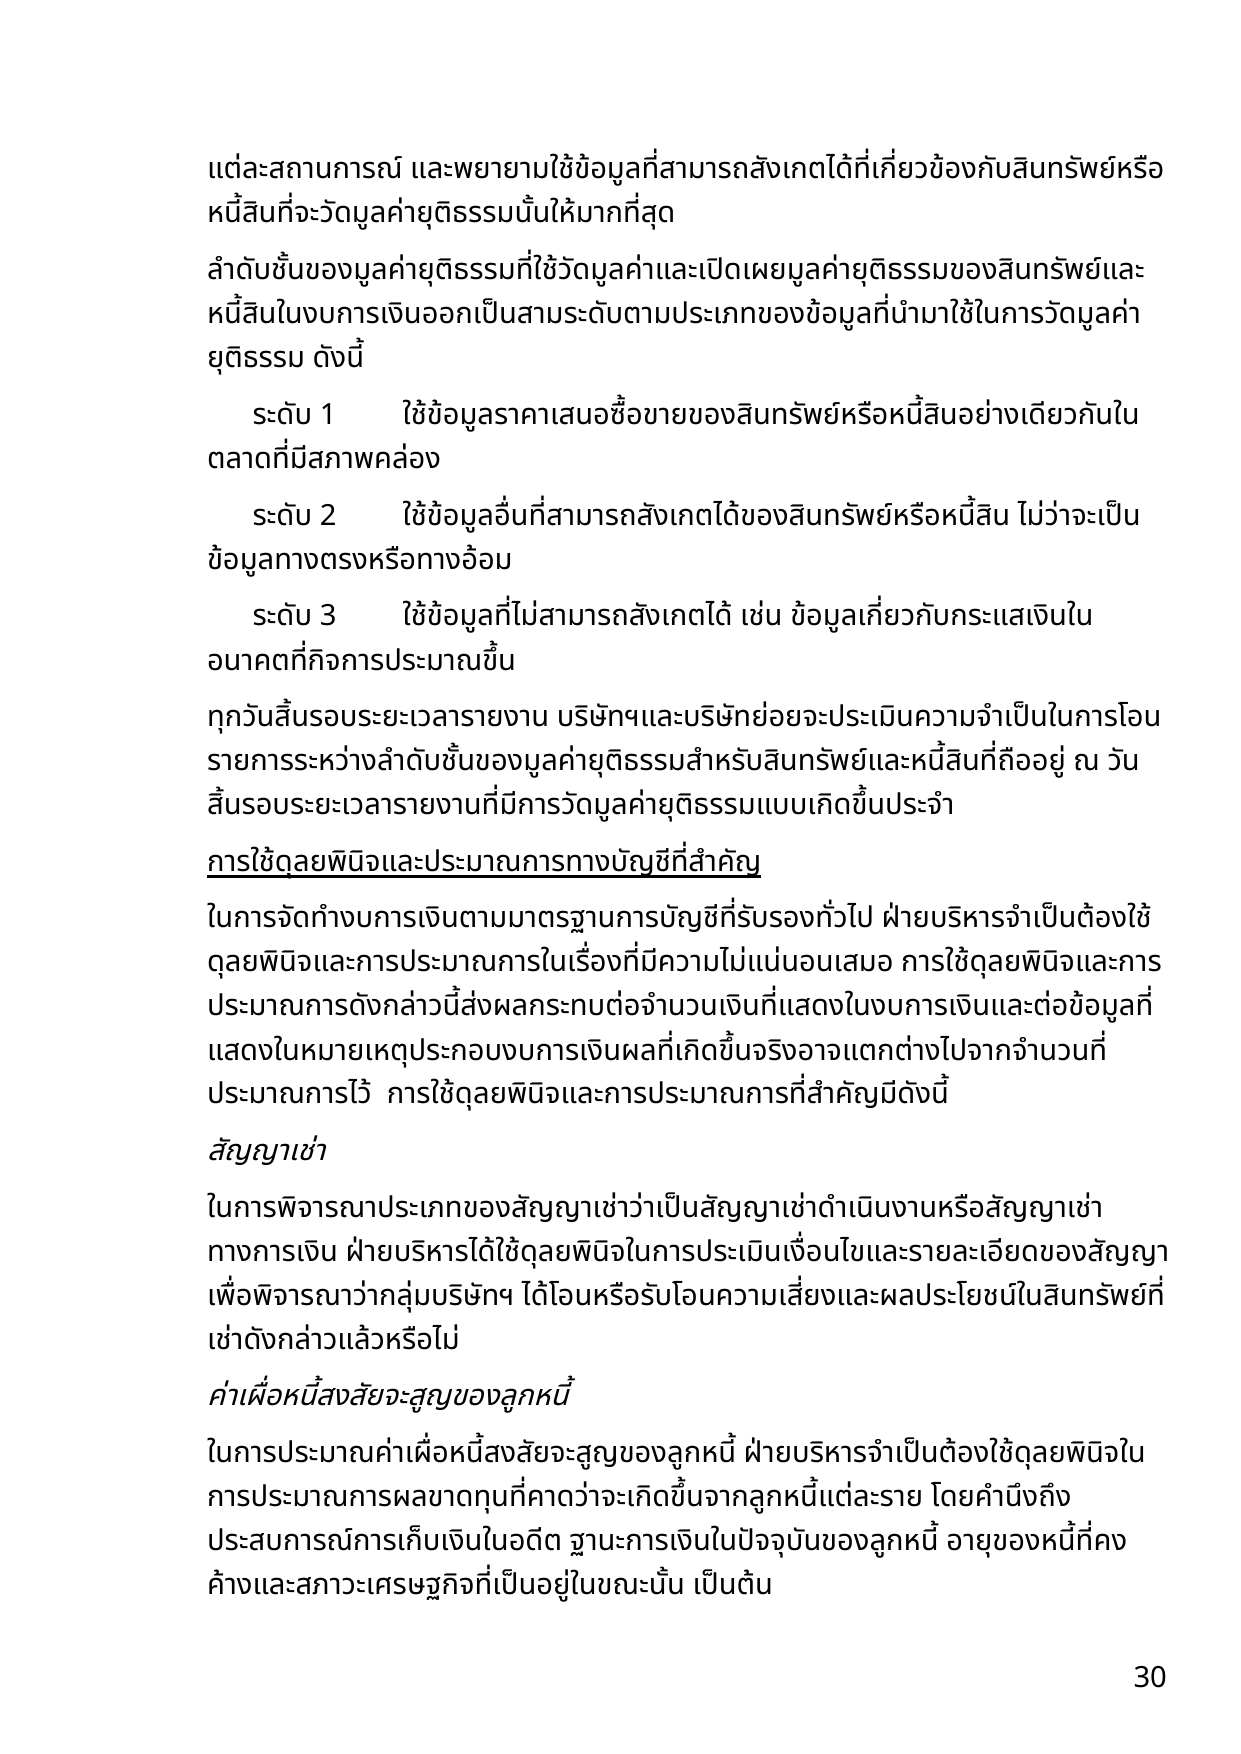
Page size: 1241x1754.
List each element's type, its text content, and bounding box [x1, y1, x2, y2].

text ระดับ 1 ใช้ข้อมูลราคาเสนอซื้อขายของสินทรัพย์หรือหนี้สินอย่างเดียวกันในตลาดที่มีสภาพคล่อง [207, 393, 1168, 481]
text ในการพิจารณาประเภทของสัญญาเช่าว่าเป็นสัญญาเช่าดำเนินงานหรือสัญญาเช่าทางการเงิน ฝ่ายบริหารได้ใช้ดุลยพินิจในการประเมินเงื่อนไขและรายละเอียดของสัญญาเพื่อพิจารณาว่ากลุ่มบริษัทฯ ได้โอนหรือรับโอนความเสี่ยงและผลประโยชน์ในสินทรัพย์ที่เช่าดังกล่าวแล้วหรือไม่ [207, 1186, 1172, 1362]
text ระดับ 3 ใช้ข้อมูลที่ไม่สามารถสังเกตได้ เช่น ข้อมูลเกี่ยวกับกระแสเงินในอนาคตที่กิจการประมาณขึ้น [207, 595, 1168, 683]
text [207, 148, 1168, 236]
text ทุกวันสิ้นรอบระยะเวลารายงาน บริษัทฯและบริษัทย่อยจะประเมินความจำเป็นในการโอนรายการระหว่างลำดับชั้นของมูลค่ายุติธรรมสำหรับสินทรัพย์และหนี้สินที่ถืออยู่ ณ วันสิ้นรอบระยะเวลารายงานที่มีการวัดมูลค่ายุติธรรมแบบเกิดขึ้นประจำ [207, 696, 1168, 828]
text ในการจัดทำงบการเงินตามมาตรฐานการบัญชีที่รับรองทั่วไป ฝ่ายบริหารจำเป็นต้องใช้ดุลยพินิจและการประมาณการในเรื่องที่มีความไม่แน่นอนเสมอ การใช้ดุลยพินิจและการประมาณการดังกล่าวนี้ส่งผลกระทบต่อจำนวนเงินที่แสดงในงบการเงินและต่อข้อมูลที่แสดงในหมายเหตุประกอบงบการเงินผลที่เกิดขึ้นจริงอาจแตกต่างไปจากจำนวนที่ประมาณการไว้ การใช้ดุลยพินิจและการประมาณการที่สำคัญมีดังนี้ [207, 897, 1168, 1117]
text ลำดับชั้นของมูลค่ายุติธรรมที่ใช้วัดมูลค่าและเปิดเผยมูลค่ายุติธรรมของสินทรัพย์และหนี้สินในงบการเงินออกเป็นสามระดับตามประเภทของข้อมูลที่นำมาใช้ในการวัดมูลค่ายุติธรรม ดังนี้ [207, 248, 1168, 381]
text การใช้ดุลยพินิจและประมาณการทางบัญชีที่สำคัญ [207, 840, 1172, 884]
text สัญญาเช่า [207, 1129, 1172, 1174]
text ในการประมาณค่าเผื่อหนี้สงสัยจะสูญของลูกหนี้ ฝ่ายบริหารจำเป็นต้องใช้ดุลยพินิจในการประมาณการผลขาดทุนที่คาดว่าจะเกิดขึ้นจากลูกหนี้แต่ละราย โดยคำนึงถึงประสบการณ์การเก็บเงินในอดีต ฐานะการเงินในปัจจุบันของลูกหนี้ อายุของหนี้ที่คงค้างและสภาวะเศรษฐกิจที่เป็นอยู่ในขณะนั้น เป็นต้น [207, 1431, 1172, 1608]
text ระดับ 2 ใช้ข้อมูลอื่นที่สามารถสังเกตได้ของสินทรัพย์หรือหนี้สิน ไม่ว่าจะเป็นข้อมูลทางตรงหรือทางอ้อม [207, 494, 1168, 582]
text ค่าเผื่อหนี้สงสัยจะสูญของลูกหนี้ [207, 1375, 1172, 1419]
